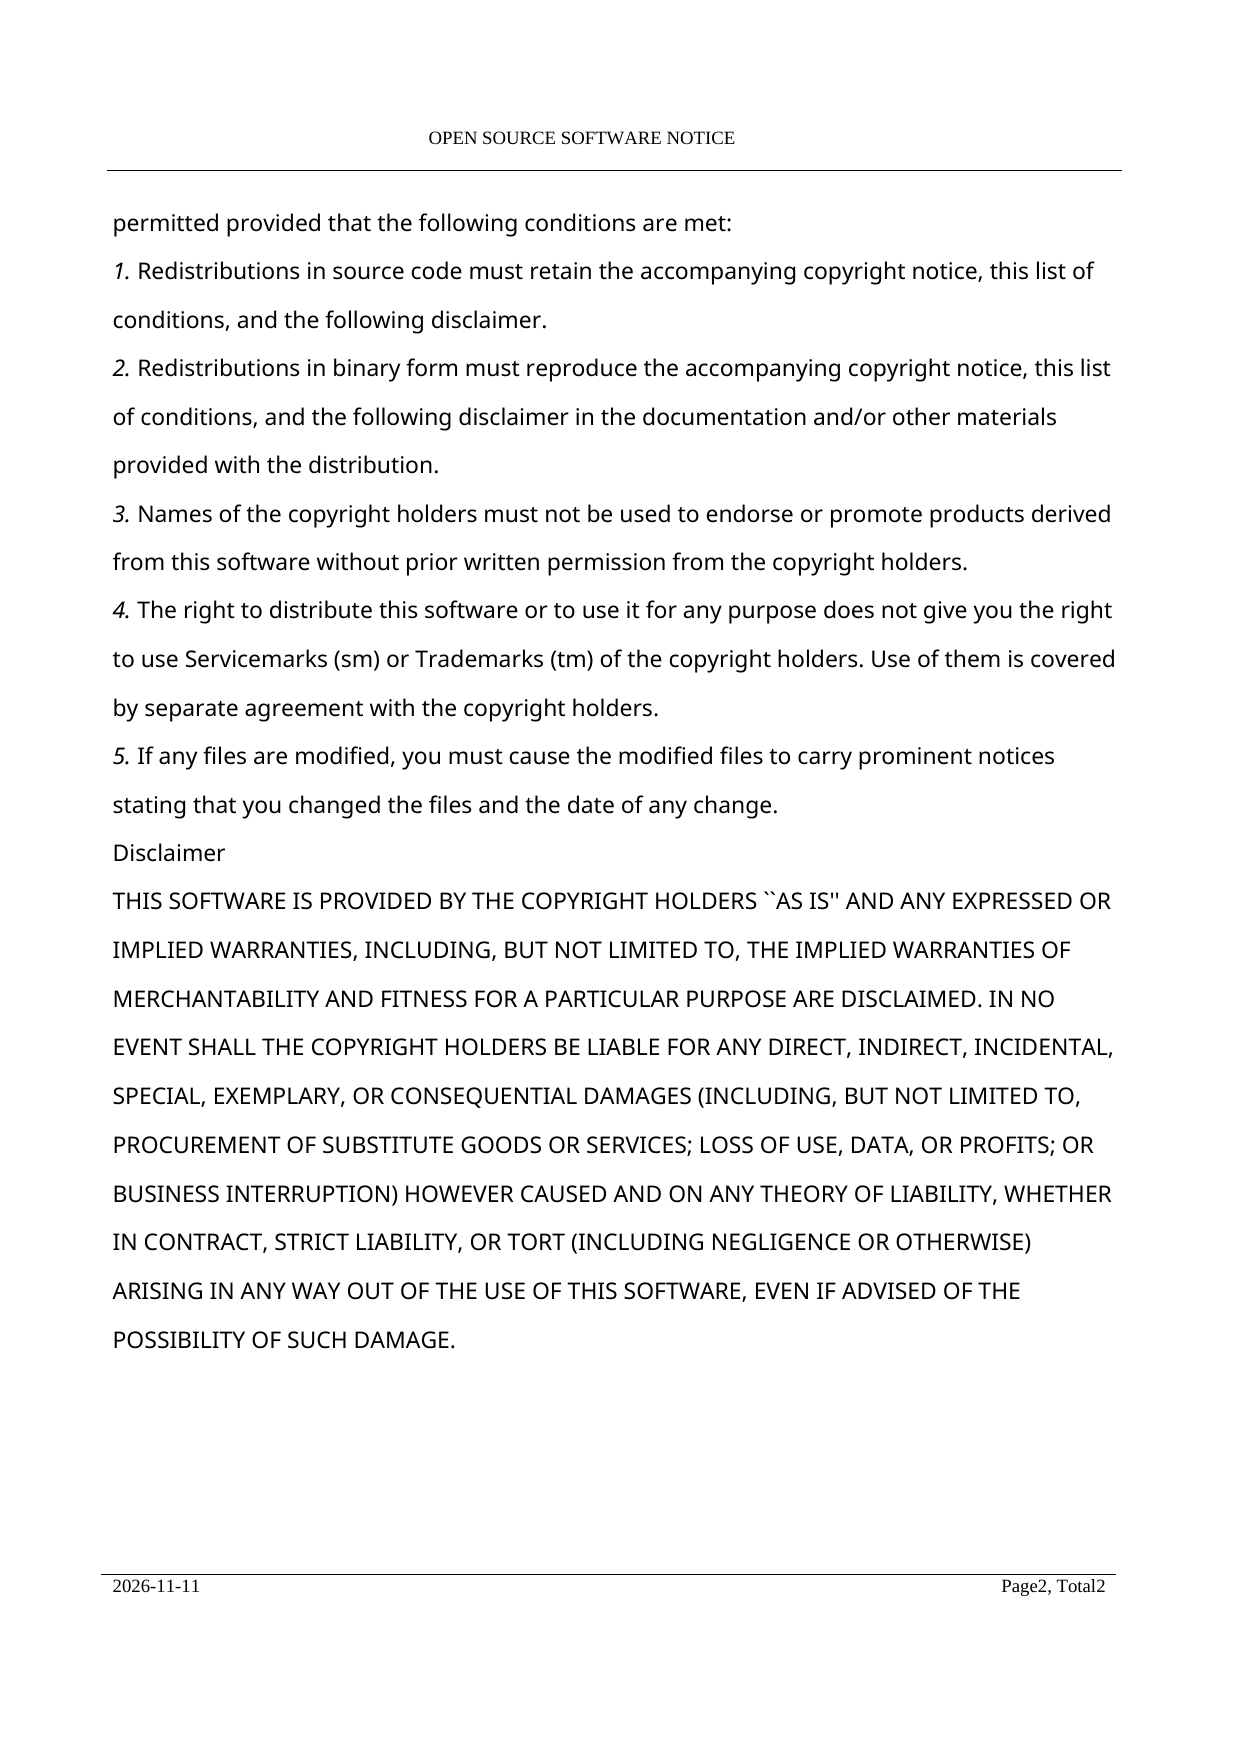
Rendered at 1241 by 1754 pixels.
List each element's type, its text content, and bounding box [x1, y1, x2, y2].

text 2. Redistributions in binary form must reproduce the accompanying copyright notice, this list of conditions, and the following disclaimer in the documentation and/or other materials provided with the distribution. [112, 351, 1128, 481]
text THIS SOFTWARE IS PROVIDED BY THE COPYRIGHT HOLDERS ``AS IS'' AND ANY EXPRESSED OR IMPLIED WARRANTIES, INCLUDING, BUT NOT LIMITED TO, THE IMPLIED WARRANTIES OF MERCHANTABILITY AND FITNESS FOR A PARTICULAR PURPOSE ARE DISCLAIMED. IN NO EVENT SHALL THE COPYRIGHT HOLDERS BE LIABLE FOR ANY DIRECT, INDIRECT, INCIDENTAL, SPECIAL, EXEMPLARY, OR CONSEQUENTIAL DAMAGES (INCLUDING, BUT NOT LIMITED TO, PROCUREMENT OF SUBSTITUTE GOODS OR SERVICES; LOSS OF USE, DATA, OR PROFITS; OR BUSINESS INTERRUPTION) HOWEVER CAUSED AND ON ANY THEORY OF LIABILITY, WHETHER IN CONTRACT, STRICT LIABILITY, OR TORT (INCLUDING NEGLIGENCE OR OTHERWISE) ARISING IN ANY WAY OUT OF THE USE OF THIS SOFTWARE, EVEN IF ADVISED OF THE POSSIBILITY OF SUCH DAMAGE. [112, 884, 1128, 1356]
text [112, 206, 1128, 239]
text 1. Redistributions in source code must retain the accompanying copyright notice, this list of conditions, and the following disclaimer. [112, 254, 1128, 336]
text 4. The right to distribute this software or to use it for any purpose does not give you the right to use Servicemarks (sm) or Trademarks (tm) of the copyright holders. Use of them is covered by separate agreement with the copyright holders. [112, 594, 1128, 724]
text 5. If any files are modified, you must cause the modified files to carry prominent notices stating that you changed the files and the date of any change. [112, 739, 1128, 821]
text 3. Names of the copyright holders must not be used to endorse or promote products derived from this software without prior written permission from the copyright holders. [112, 497, 1128, 578]
text Disclaimer [112, 836, 1128, 869]
